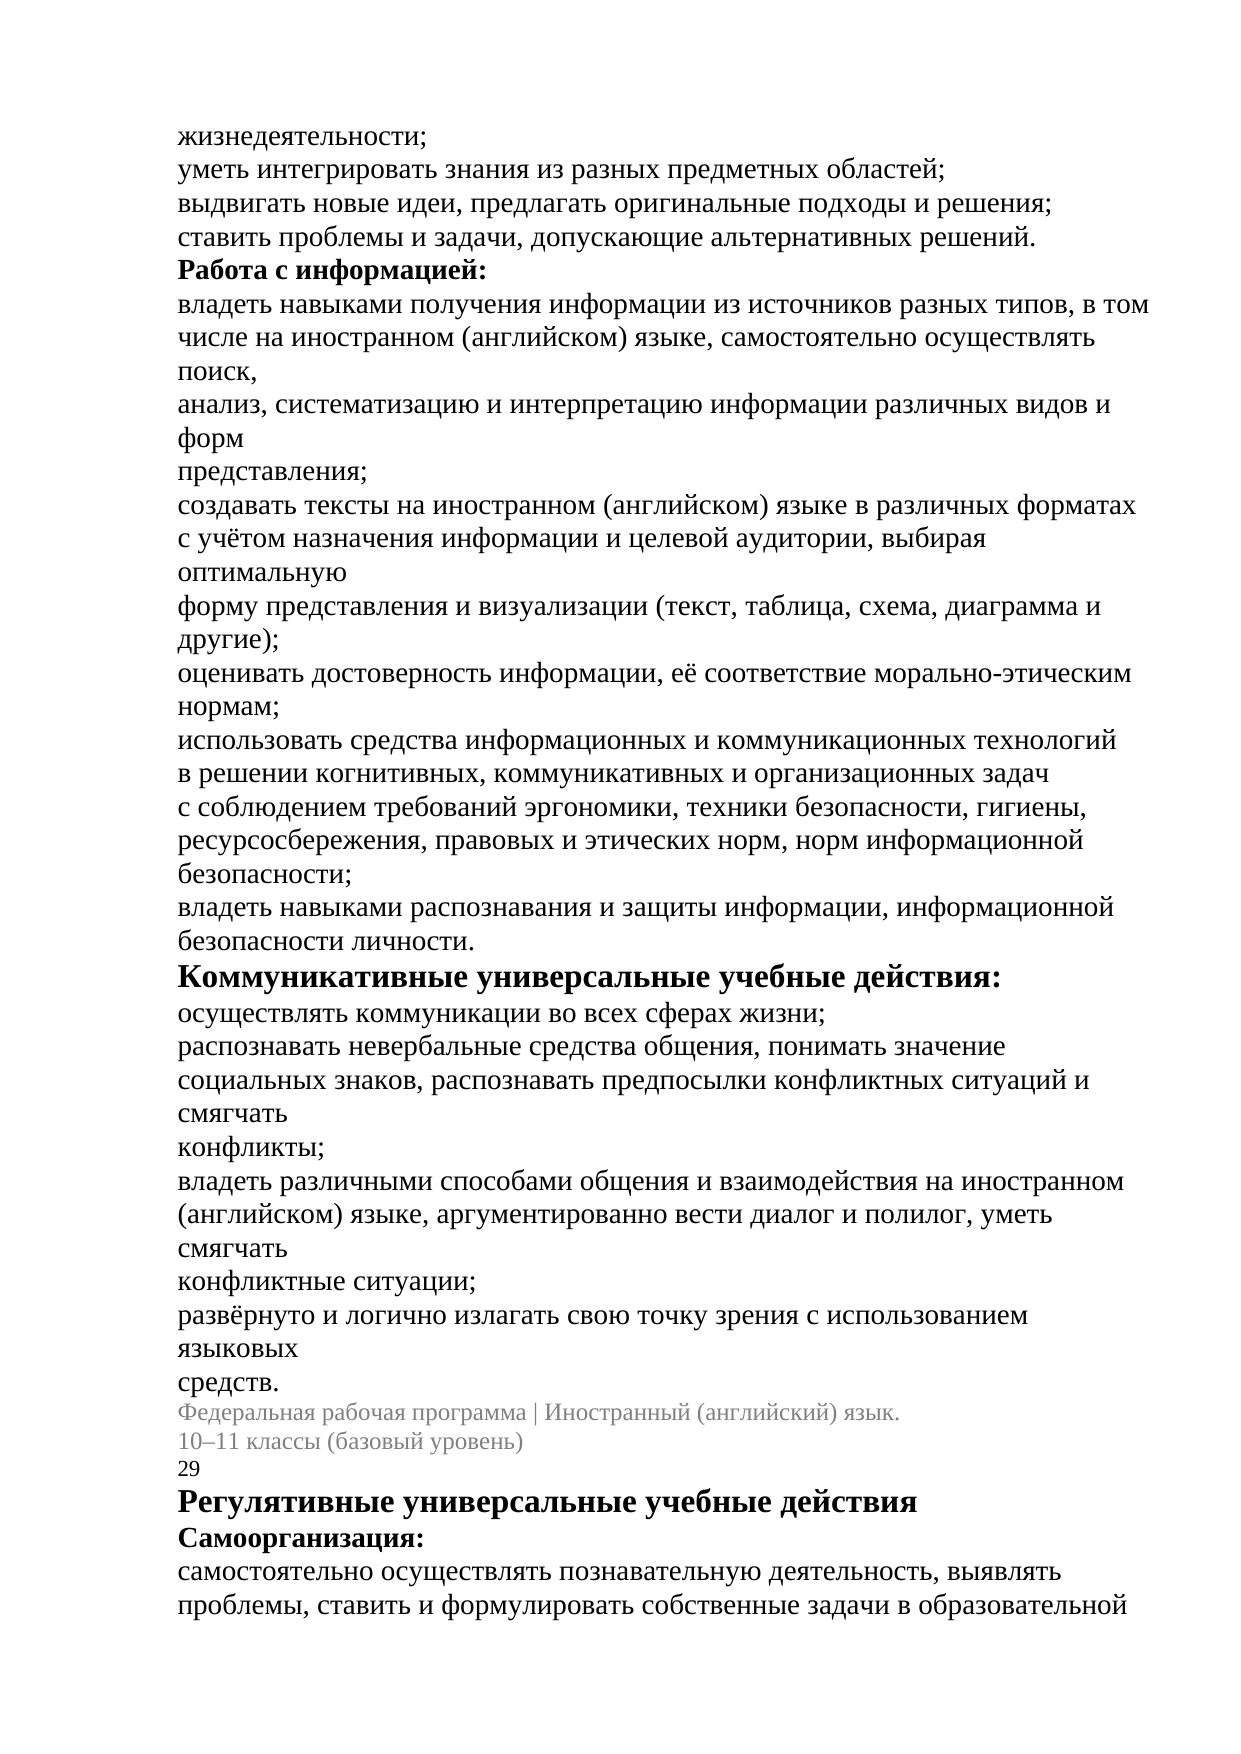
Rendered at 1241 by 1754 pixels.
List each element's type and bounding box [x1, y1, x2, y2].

text [177, 118, 1152, 1620]
